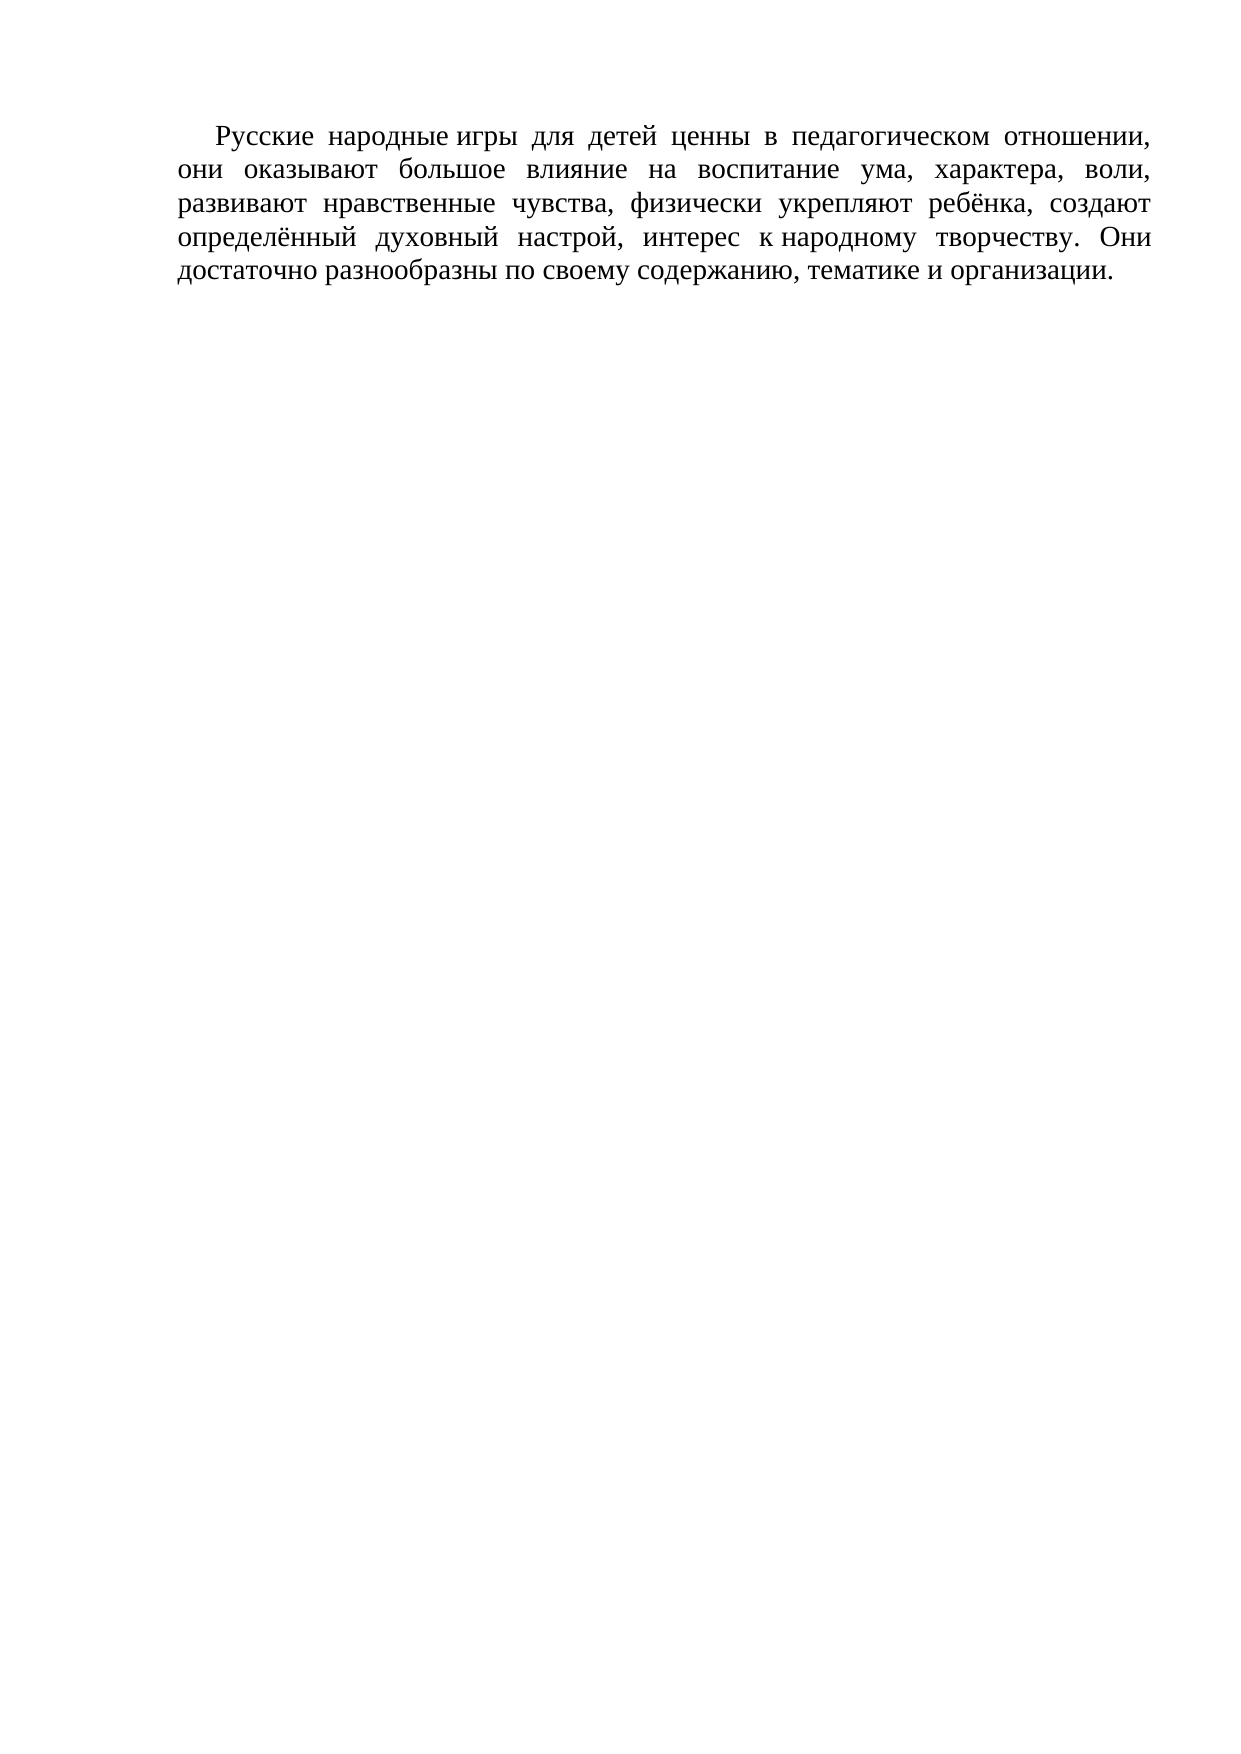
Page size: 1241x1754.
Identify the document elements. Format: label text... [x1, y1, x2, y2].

text Русские народные игры для детей ценны в педагогическом отношении, они оказывают большое влияние на воспитание ума, характера, воли, развивают нравственные чувства, физически укрепляют ребёнка, создают определённый духовный настрой, интерес к народному творчеству. Они достаточно разнообразны по своему содержанию, тематике и организации. [177, 118, 1152, 286]
